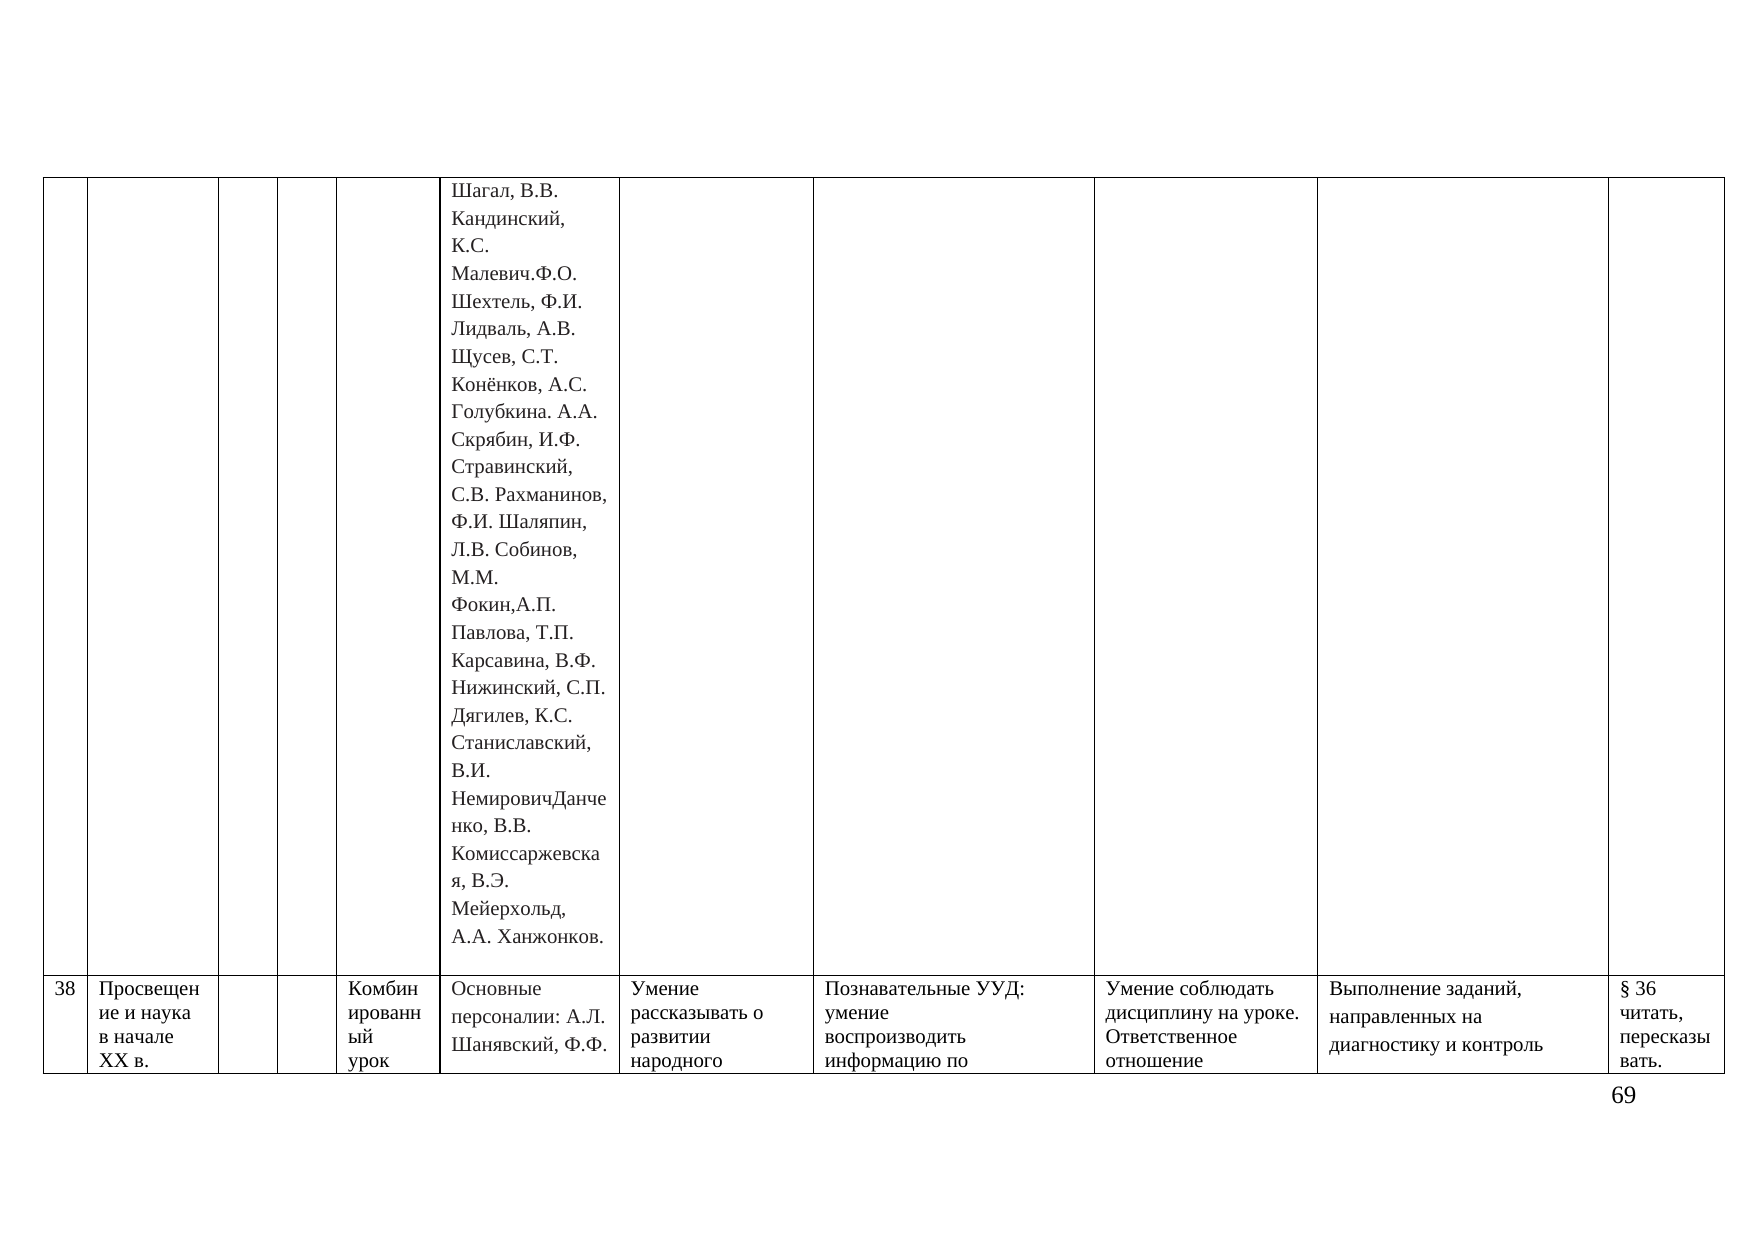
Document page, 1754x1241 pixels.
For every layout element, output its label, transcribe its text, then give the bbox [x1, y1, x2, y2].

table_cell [620, 976, 813, 1072]
table_cell 38 [44, 976, 87, 1072]
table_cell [814, 178, 1094, 975]
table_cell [337, 178, 439, 975]
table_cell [441, 178, 619, 975]
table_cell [814, 976, 1094, 1072]
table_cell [1609, 976, 1724, 1072]
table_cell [441, 976, 619, 1072]
table_cell 37 [44, 178, 87, 975]
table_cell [1318, 976, 1608, 1072]
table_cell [88, 976, 218, 1072]
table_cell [620, 178, 813, 975]
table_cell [337, 976, 439, 1072]
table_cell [88, 178, 218, 975]
table_cell [278, 976, 336, 1072]
table_cell [278, 178, 336, 975]
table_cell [1095, 178, 1317, 975]
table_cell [1609, 178, 1724, 975]
table_cell [219, 178, 277, 975]
table_cell [219, 976, 277, 1072]
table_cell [1318, 178, 1608, 975]
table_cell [1095, 976, 1317, 1072]
